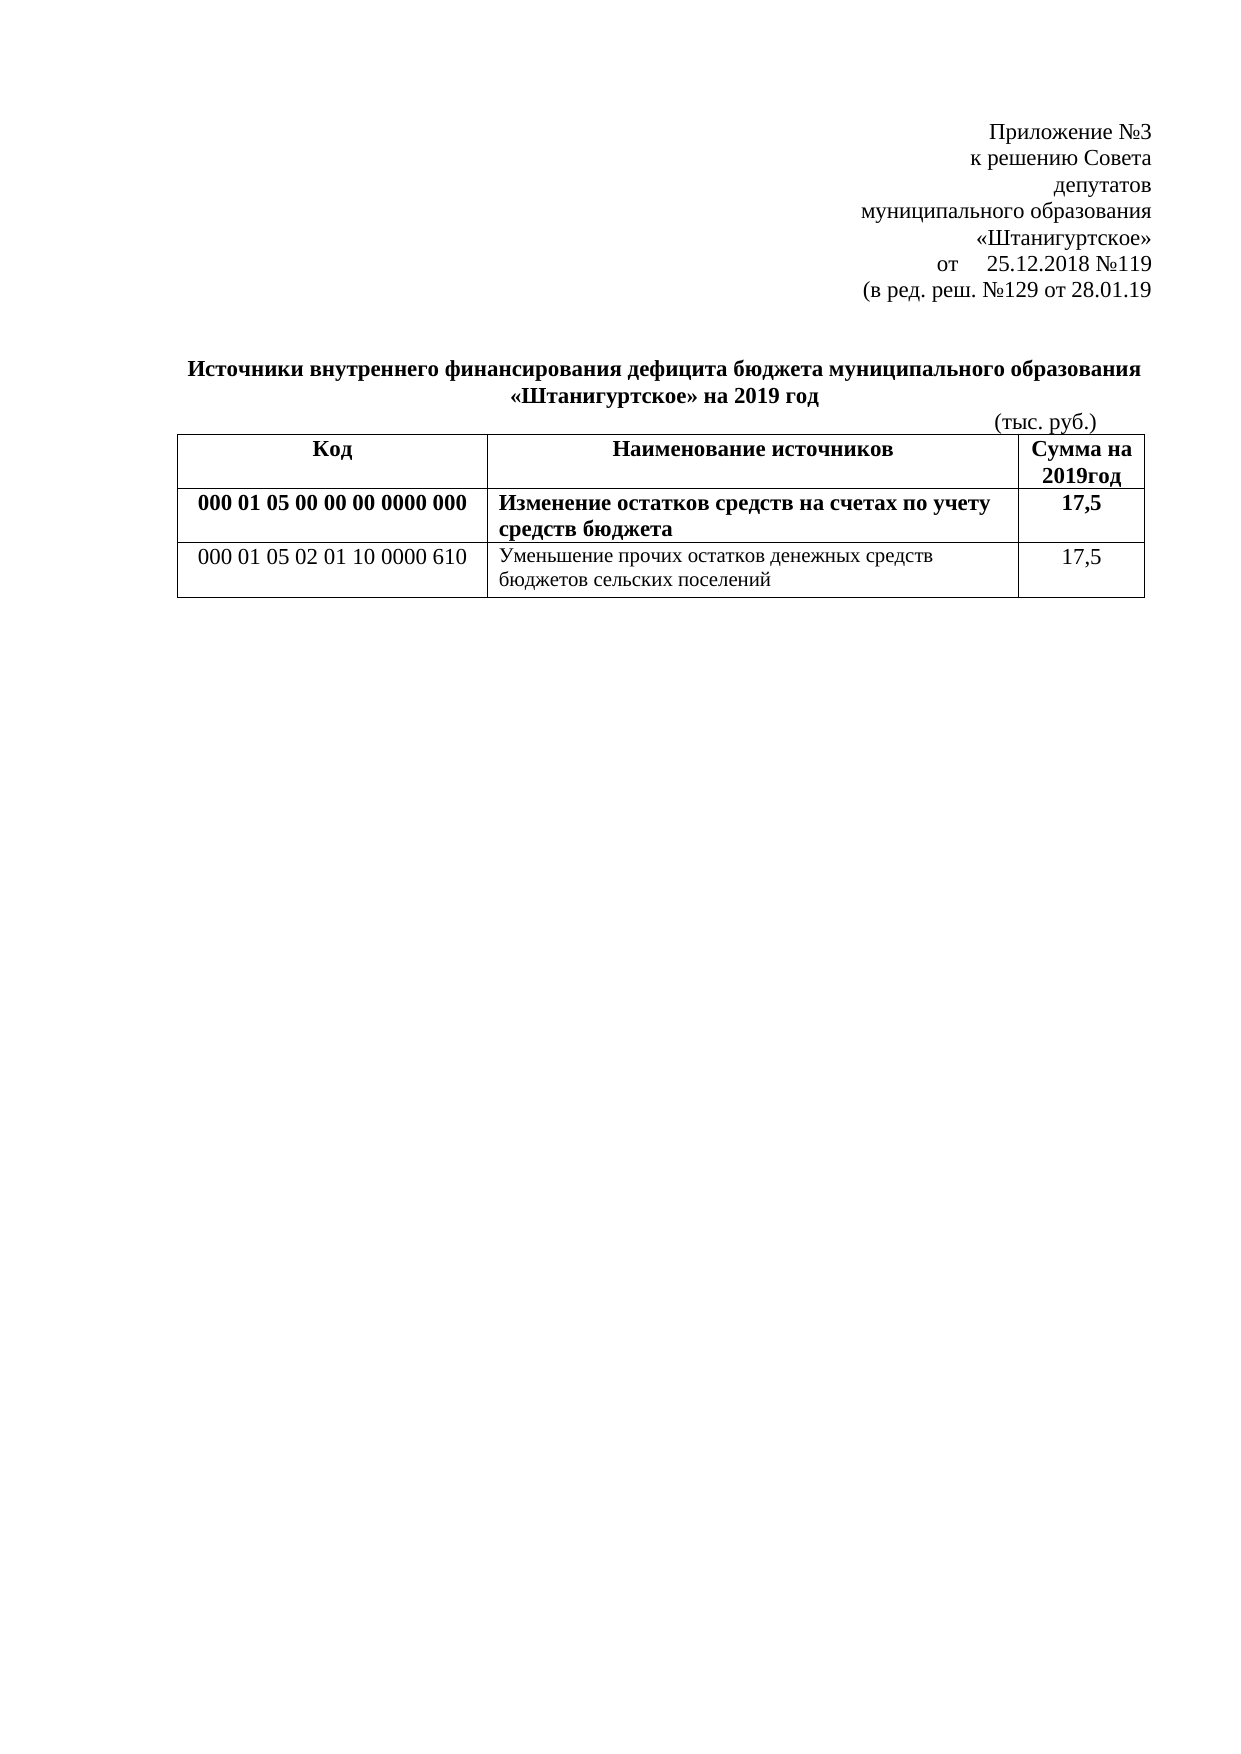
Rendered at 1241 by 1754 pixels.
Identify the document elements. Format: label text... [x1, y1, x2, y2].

text (в ред. реш. №129 от 28.01.19 [177, 276, 1152, 303]
table_cell Уменьшение прочих остатков денежных средств бюджетов сельских поселений [488, 543, 1018, 597]
table_header Наименование источников [488, 435, 1018, 488]
table_cell 17,5 [1019, 489, 1144, 542]
text Источники внутреннего финансирования дефицита бюджета муниципального образования «Штанигуртское» на 2019 год [177, 355, 1152, 408]
table_cell 17,5 [1019, 543, 1144, 597]
text муниципального образования «Штанигуртское» [841, 197, 1152, 250]
text Приложение №3 [841, 118, 1152, 144]
text к решению Совета депутатов [841, 144, 1152, 197]
table_cell Изменение остатков средств на счетах по учету средств бюджета [488, 489, 1018, 542]
table_cell 000 01 05 00 00 00 0000 000 [178, 489, 487, 542]
table_cell 000 01 05 02 01 10 0000 610 [178, 543, 487, 597]
text (тыс. руб.) [988, 408, 1152, 434]
table_header Сумма на 2019год [1019, 435, 1144, 488]
text от 25.12.2018 №119 [841, 250, 1152, 276]
table_header Код [178, 435, 487, 488]
